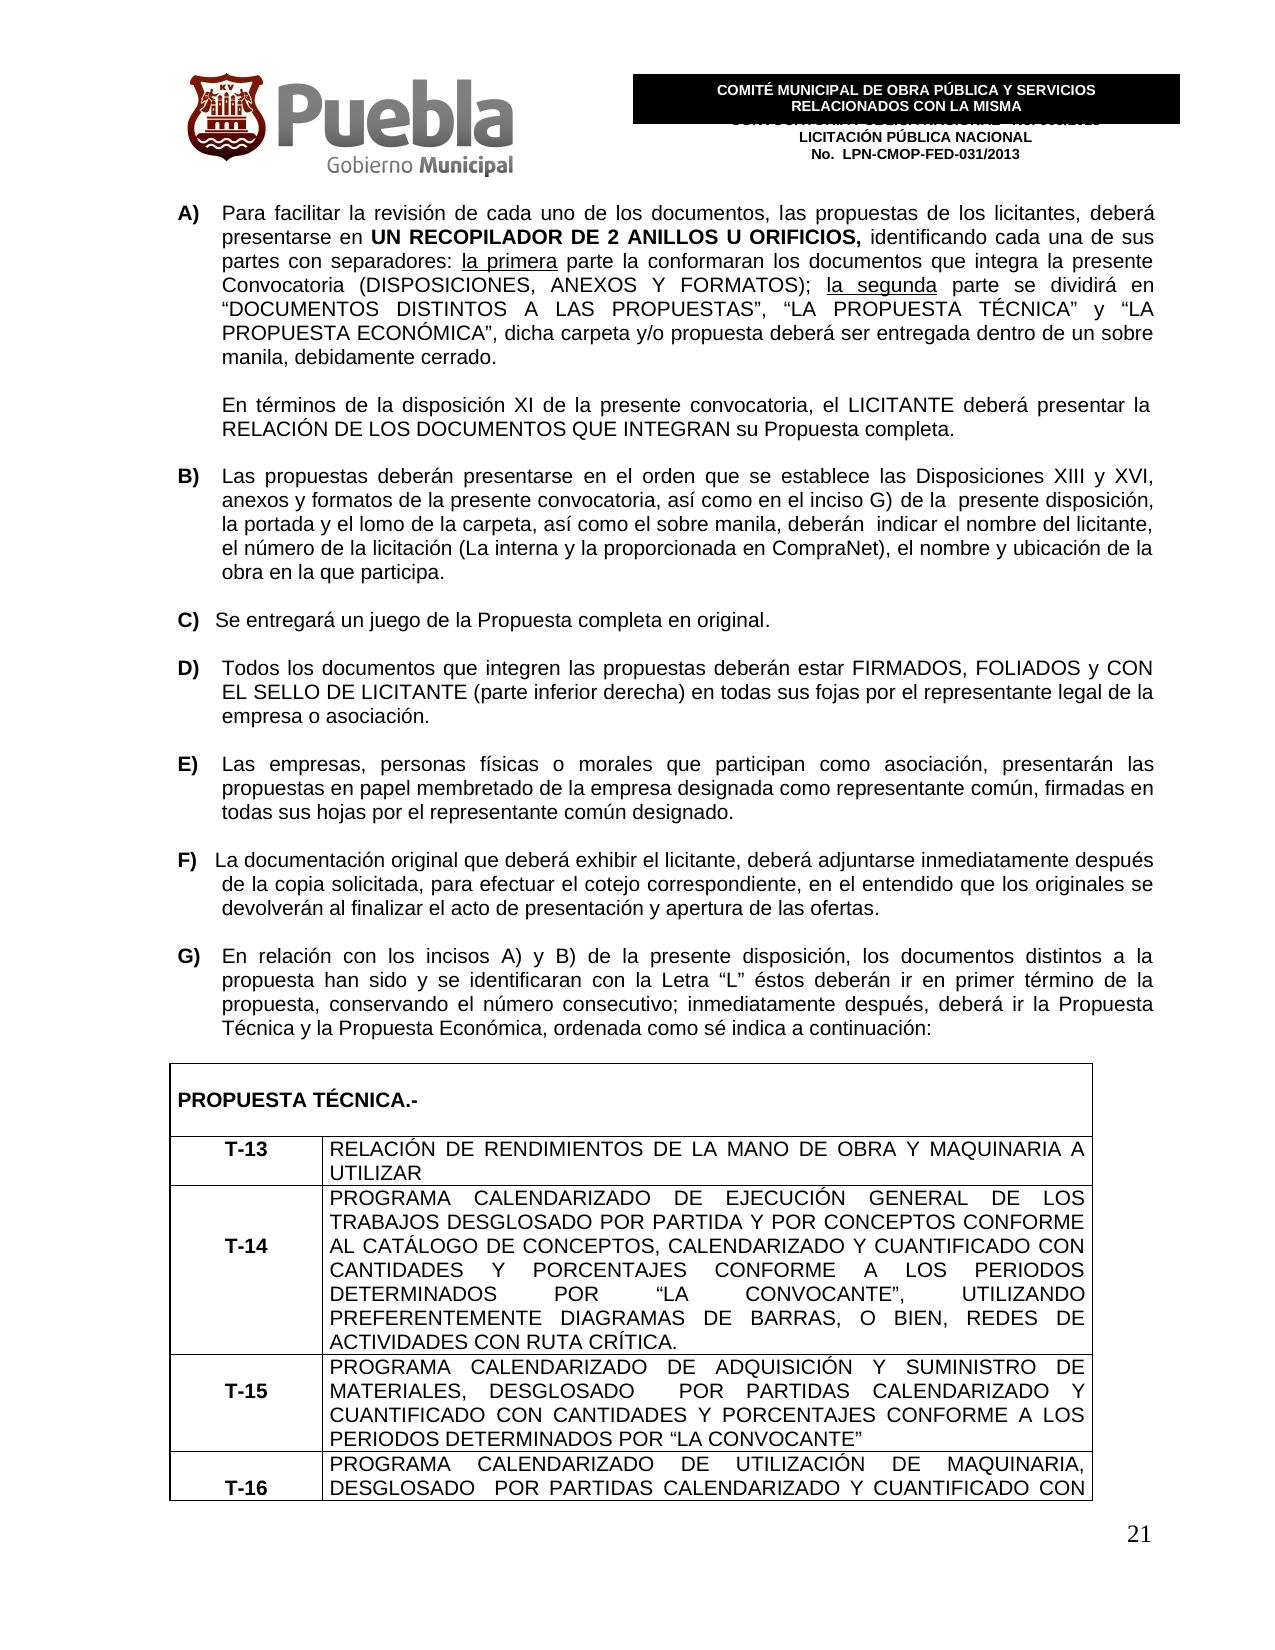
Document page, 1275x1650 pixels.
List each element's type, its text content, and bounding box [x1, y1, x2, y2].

table_cell T-16 [171, 1452, 322, 1500]
picture [187, 73, 513, 177]
table_cell T-14 [171, 1186, 322, 1354]
text G) En relación con los incisos A) y B) de la presente disposición, los documentos distintos a la propuesta han sido y se identificaran con la Letra “L” éstos deberán ir en primer término de la propuesta, conservando el número consecutivo; inmediatamente después, deberá ir la Propuesta Técnica y la Propuesta Económica, ordenada como sé indica a continuación: [177, 943, 1155, 1039]
table_cell PROGRAMA CALENDARIZADO DE EJECUCIÓN GENERAL DE LOS TRABAJOS DESGLOSADO POR PARTIDA Y POR CONCEPTOS CONFORME AL CATÁLOGO DE CONCEPTOS, CALENDARIZADO Y CUANTIFICADO CON CANTIDADES Y PORCENTAJES CONFORME A LOS PERIODOS DETERMINADOS POR “LA CONVOCANTE”, UTILIZANDO PREFERENTEMENTE DIAGRAMAS DE BARRAS, O BIEN, REDES DE ACTIVIDADES CON RUTA CRÍTICA. [323, 1186, 1092, 1354]
text D) Todos los documentos que integren las propuestas deberán estar FIRMADOS, FOLIADOS y CON EL SELLO DE LICITANTE (parte inferior derecha) en todas sus fojas por el representante legal de la empresa o asociación. [177, 656, 1155, 728]
text E) Las empresas, personas físicas o morales que participan como asociación, presentarán las propuestas en papel membretado de la empresa designada como representante común, firmadas en todas sus hojas por el representante común designado. [177, 752, 1155, 824]
table_cell RELACIÓN DE RENDIMIENTOS DE LA MANO DE OBRA Y MAQUINARIA A UTILIZAR [323, 1137, 1092, 1185]
table_header PROPUESTA TÉCNICA.- [171, 1064, 1092, 1136]
table_cell T-15 [171, 1355, 322, 1451]
text En términos de la disposición XI de la presente convocatoria, el LICITANTE deberá presentar la RELACIÓN DE LOS DOCUMENTOS QUE INTEGRAN su Propuesta completa. [222, 392, 1152, 440]
text A) Para facilitar la revisión de cada uno de los documentos, las propuestas de los licitantes, deberá presentarse en UN RECOPILADOR DE 2 ANILLOS U ORIFICIOS, identificando cada una de sus partes con separadores: la primera parte la conformaran los documentos que integra la presente Convocatoria (DISPOSICIONES, ANEXOS Y FORMATOS); la segunda parte se dividirá en “DOCUMENTOS DISTINTOS A LAS PROPUESTAS”, “LA PROPUESTA TÉCNICA” y “LA PROPUESTA ECONÓMICA”, dicha carpeta y/o propuesta deberá ser entregada dentro de un sobre manila, debidamente cerrado. [177, 201, 1155, 368]
text B) Las propuestas deberán presentarse en el orden que se establece las Disposiciones XIII y XVI, anexos y formatos de la presente convocatoria, así como en el inciso G) de la presente disposición, la portada y el lomo de la carpeta, así como el sobre manila, deberán indicar el nombre del licitante, el número de la licitación (La interna y la proporcionada en CompraNet), el nombre y ubicación de la obra en la que participa. [177, 464, 1155, 584]
text F) La documentación original que deberá exhibir el licitante, deberá adjuntarse inmediatamente después de la copia solicitada, para efectuar el cotejo correspondiente, en el entendido que los originales se devolverán al finalizar el acto de presentación y apertura de las ofertas. [177, 848, 1155, 919]
table_cell PROGRAMA CALENDARIZADO DE ADQUISICIÓN Y SUMINISTRO DE MATERIALES, DESGLOSADO POR PARTIDAS CALENDARIZADO Y CUANTIFICADO CON CANTIDADES Y PORCENTAJES CONFORME A LOS PERIODOS DETERMINADOS POR “LA CONVOCANTE” [323, 1355, 1092, 1451]
text C) Se entregará un juego de la Propuesta completa en original. [177, 608, 1152, 632]
table_cell T-13 [171, 1137, 322, 1185]
